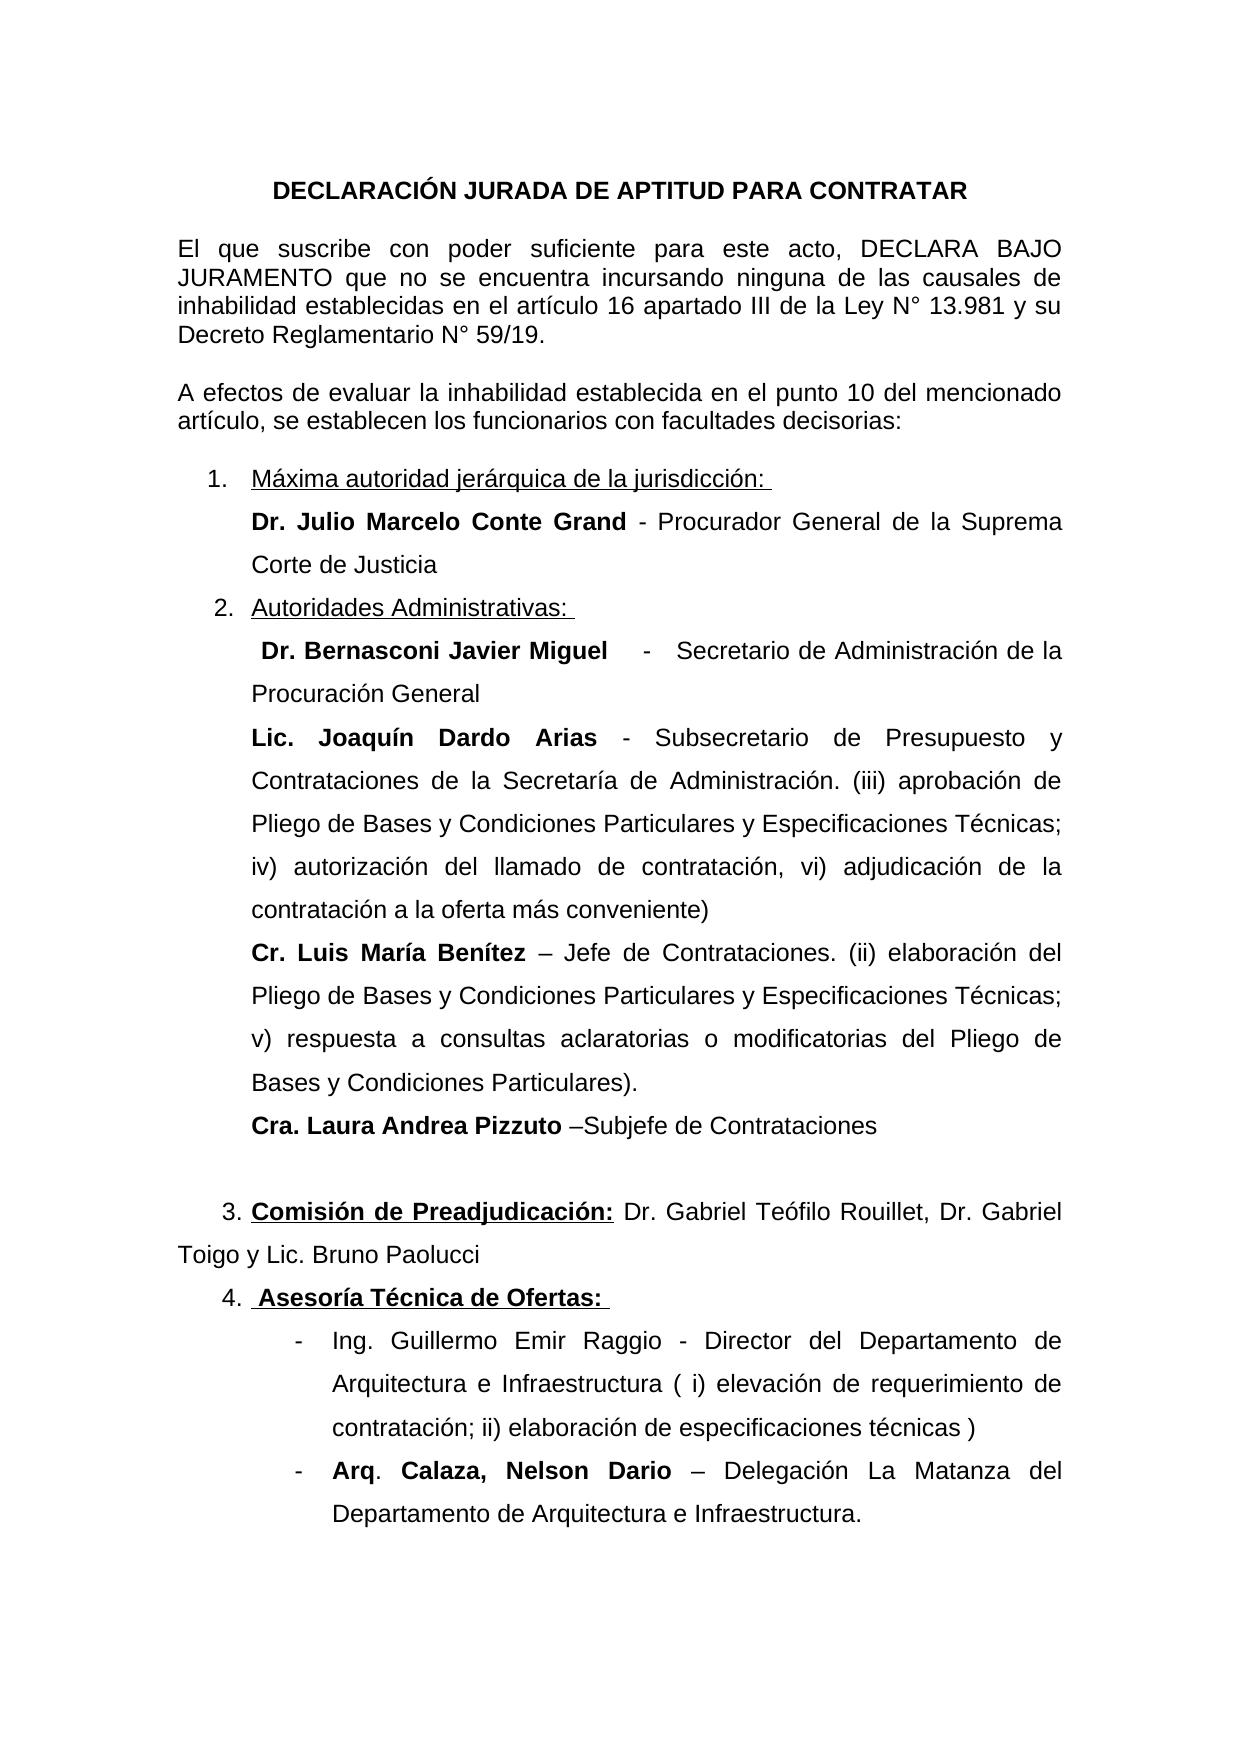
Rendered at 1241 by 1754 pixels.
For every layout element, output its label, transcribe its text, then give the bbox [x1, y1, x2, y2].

list Máxima autoridad jerárquica de la jurisdicción: [207, 464, 1063, 493]
text DECLARACIÓN JURADA DE APTITUD PARA CONTRATAR [177, 176, 1063, 205]
text Dr. Bernasconi Javier Miguel - Secretario de Administración de la Procuración General [177, 636, 1063, 708]
text El que suscribe con poder suficiente para este acto, DECLARA BAJO JURAMENTO que no se encuentra incursando ninguna de las causales de inhabilidad establecidas en el artículo 16 apartado III de la Ley N° 13.981 y su Decreto Reglamentario N° 59/19. [177, 234, 1063, 349]
text Lic. Joaquín Dardo Arias - Subsecretario de Presupuesto y Contrataciones de la Secretaría de Administración. (iii) aprobación de Pliego de Bases y Condiciones Particulares y Especificaciones Técnicas; iv) autorización del llamado de contratación, vi) adjudicación de la contratación a la oferta más conveniente) [251, 723, 1063, 924]
list Comisión de Preadjudicación: Dr. Gabriel Teófilo Rouillet, Dr. Gabriel Toigo y Lic. Bruno Paolucci [177, 1197, 1063, 1269]
list Autoridades Administrativas: [213, 593, 1063, 622]
text Cr. Luis María Benítez – Jefe de Contrataciones. (ii) elaboración del Pliego de Bases y Condiciones Particulares y Especificaciones Técnicas; v) respuesta a consultas aclaratorias o modificatorias del Pliego de Bases y Condiciones Particulares). [251, 938, 1063, 1096]
list Dr. Julio Marcelo Conte Grand - Procurador General de la Suprema Corte de Justicia [251, 507, 1063, 579]
list Ing. Guillermo Emir Raggio - Director del Departamento de Arquitectura e Infraestructura ( i) elevación de requerimiento de contratación; ii) elaboración de especificaciones técnicas ) [294, 1326, 1063, 1441]
text Cra. Laura Andrea Pizzuto –Subjefe de Contrataciones [177, 1111, 1063, 1139]
list Asesoría Técnica de Ofertas: [177, 1283, 1063, 1312]
text A efectos de evaluar la inhabilidad establecida en el punto 10 del mencionado artículo, se establecen los funcionarios con facultades decisorias: [177, 378, 1063, 435]
list Arq. Calaza, Nelson Dario – Delegación La Matanza del Departamento de Arquitectura e Infraestructura. [294, 1456, 1063, 1528]
